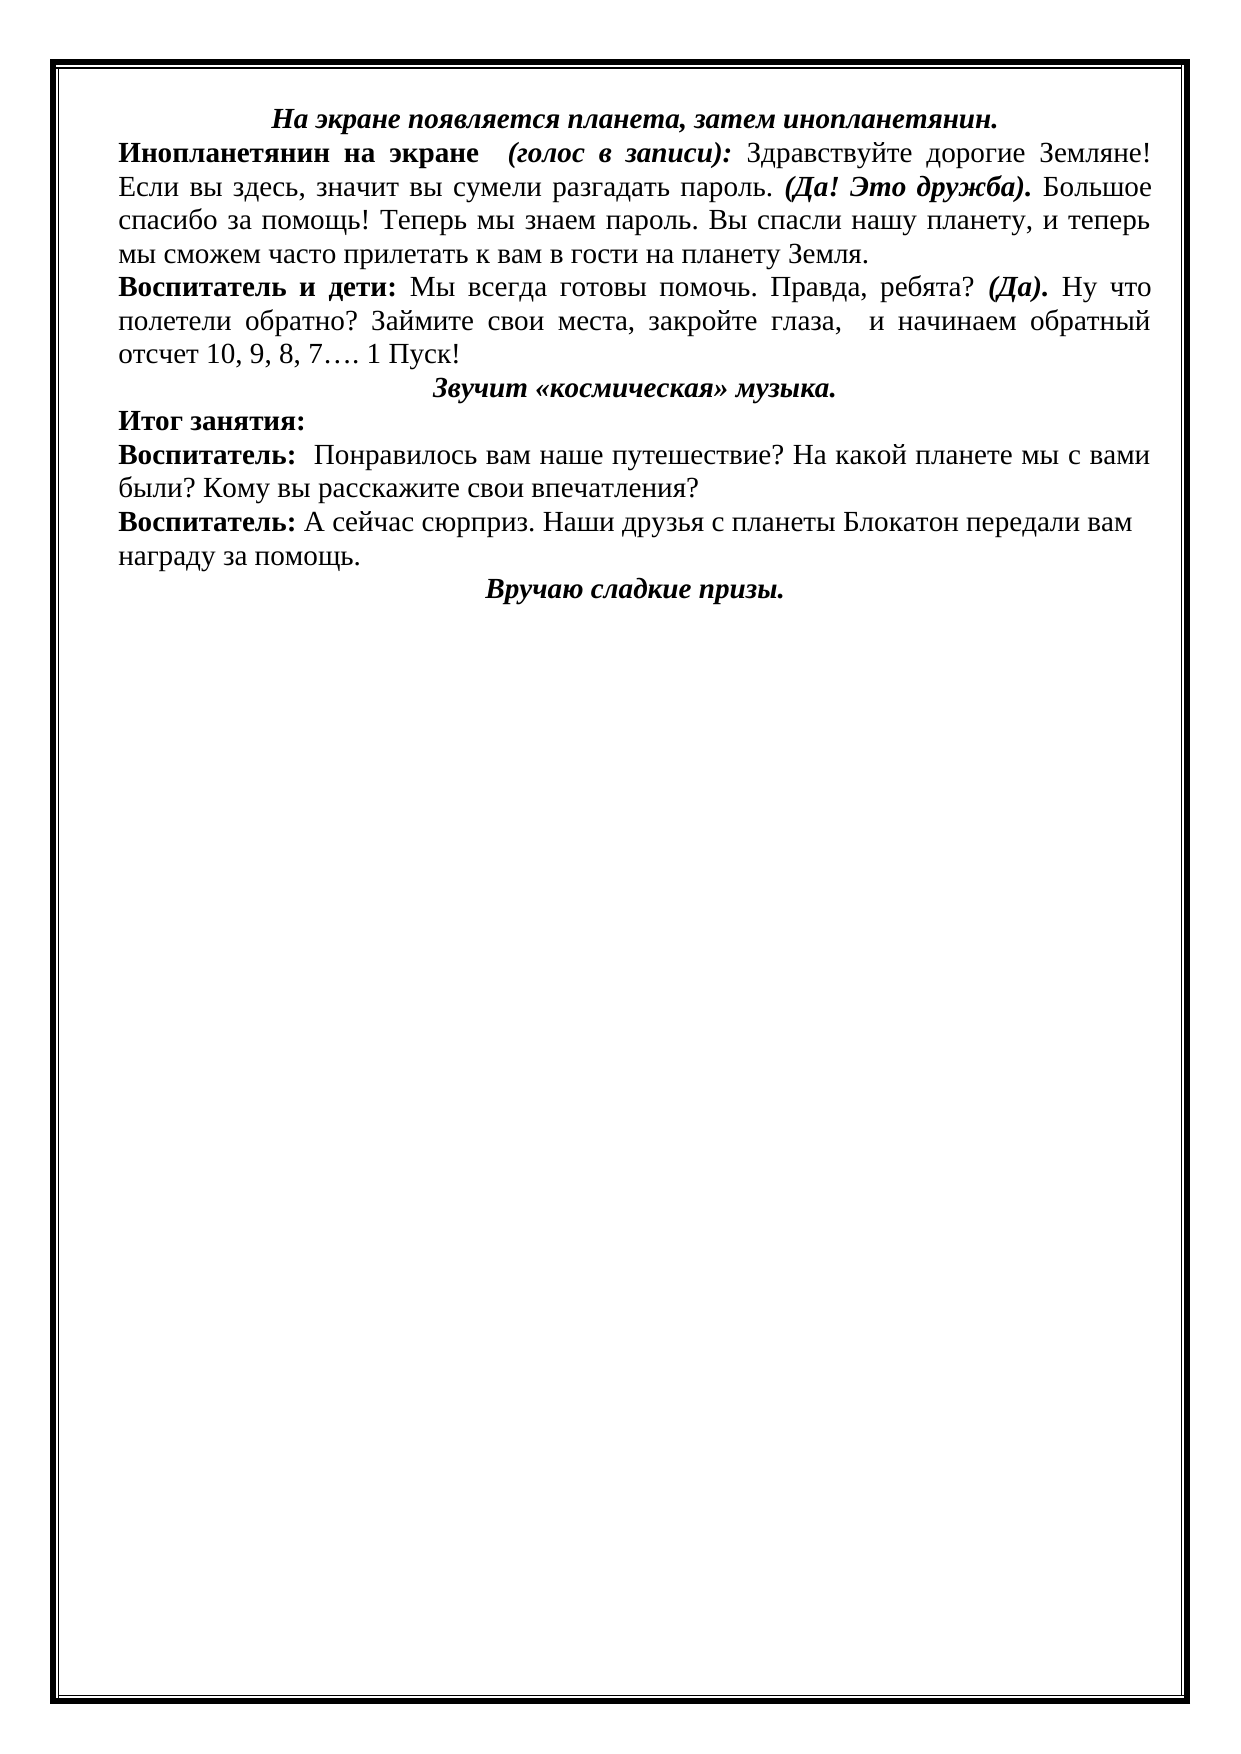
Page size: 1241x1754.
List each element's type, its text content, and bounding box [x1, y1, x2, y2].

text Вручаю сладкие призы. [118, 571, 1152, 605]
text Воспитатель и дети: Мы всегда готовы помочь. Правда, ребята? (Да). Ну что полетели обратно? Займите свои места, закройте глаза, и начинаем обратный отсчет 10, 9, 8, 7…. 1 Пуск! [118, 269, 1152, 370]
text Звучит «космическая» музыка. [118, 370, 1152, 403]
text На экране появляется планета, затем инопланетянин. [118, 102, 1152, 135]
text Инопланетянин на экране (голос в записи): Здравствуйте дорогие Земляне! Если вы здесь, значит вы сумели разгадать пароль. (Да! Это дружба). Большое спасибо за помощь! Теперь мы знаем пароль. Вы спасли нашу планету, и теперь мы сможем часто прилетать к вам в гости на планету Земля. [118, 135, 1152, 269]
text Итог занятия: [118, 403, 1152, 437]
text Воспитатель: А сейчас сюрприз. Наши друзья с планеты Блокатон передали вам награду за помощь. [118, 504, 1152, 571]
text Воспитатель: Понравилось вам наше путешествие? На какой планете мы с вами были? Кому вы расскажите свои впечатления? [118, 437, 1152, 504]
